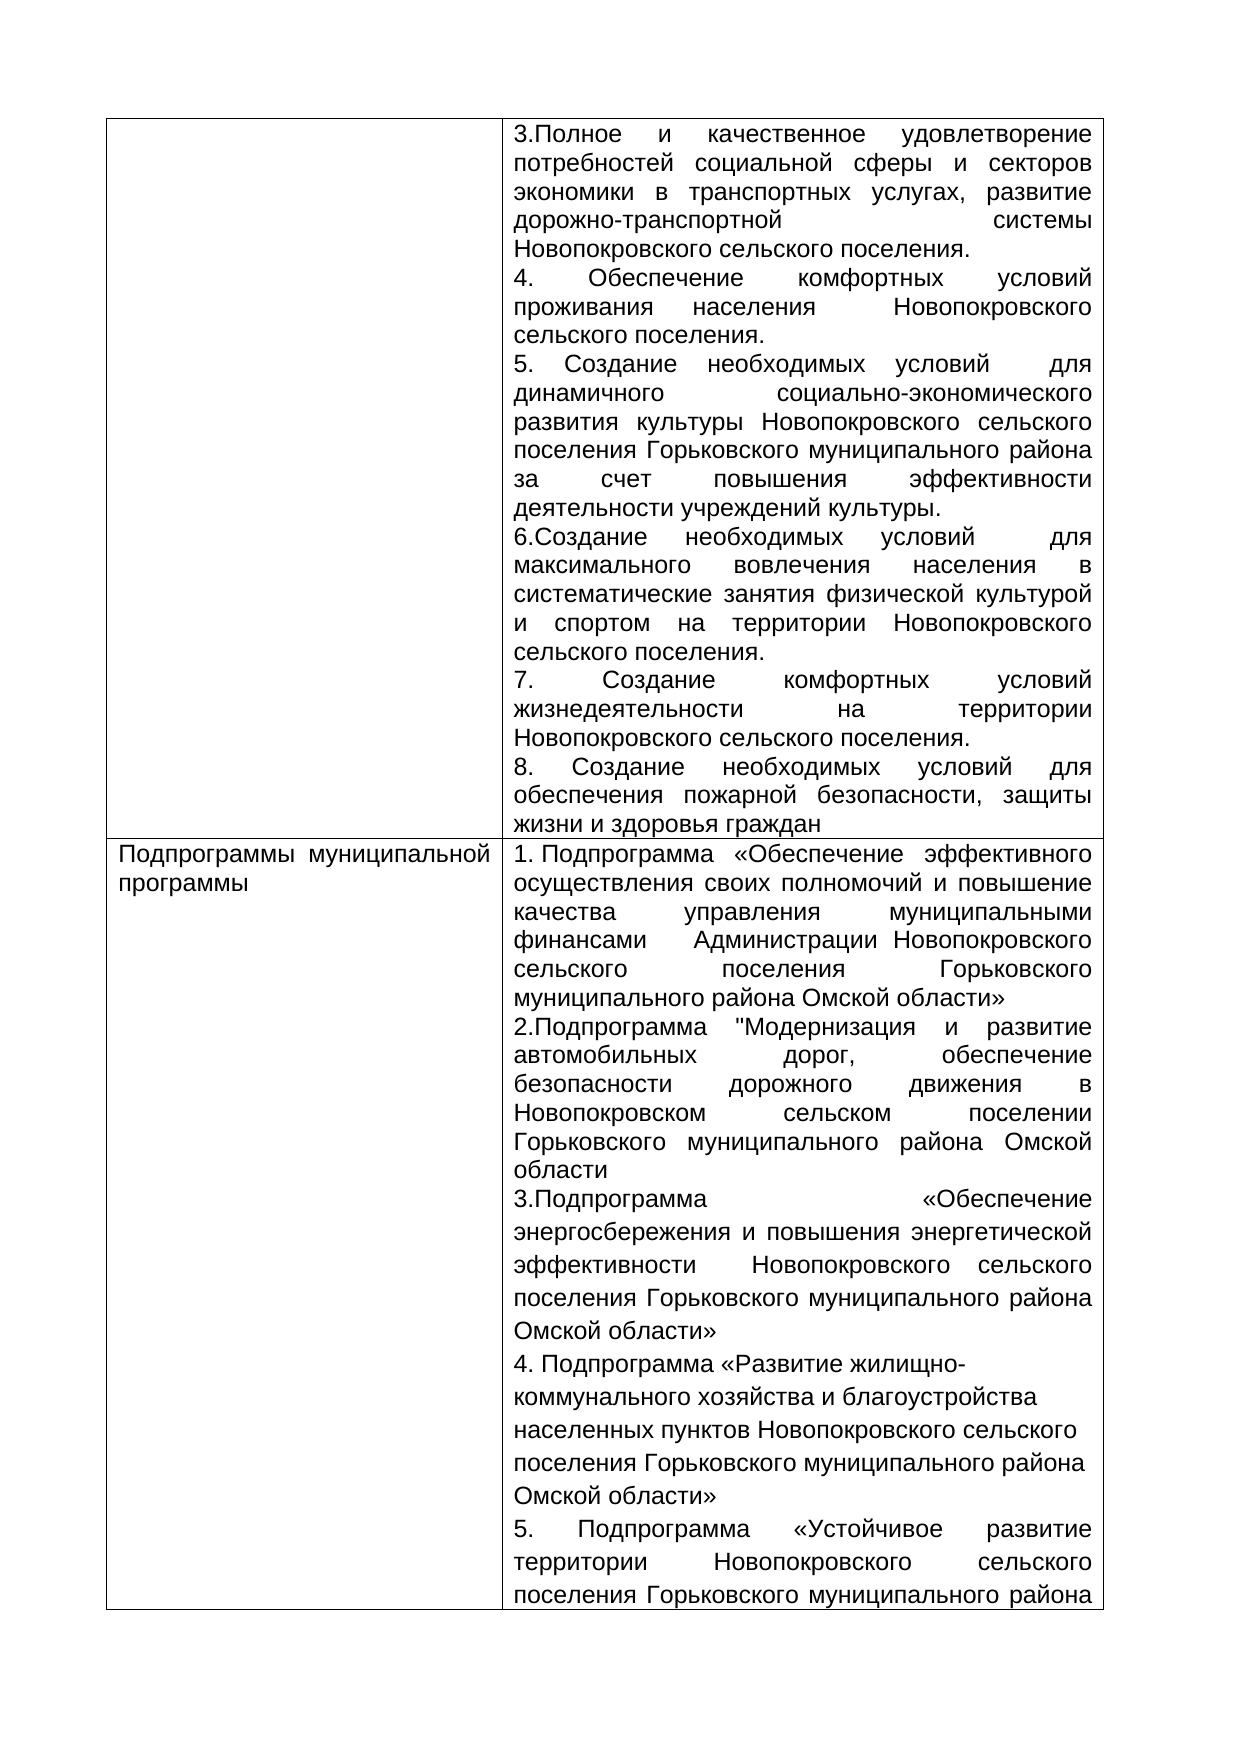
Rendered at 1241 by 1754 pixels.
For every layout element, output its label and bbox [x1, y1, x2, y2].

table_cell [107, 839, 502, 1609]
table_cell [503, 119, 1103, 838]
table_cell [503, 839, 1103, 1609]
table_cell [107, 119, 502, 838]
